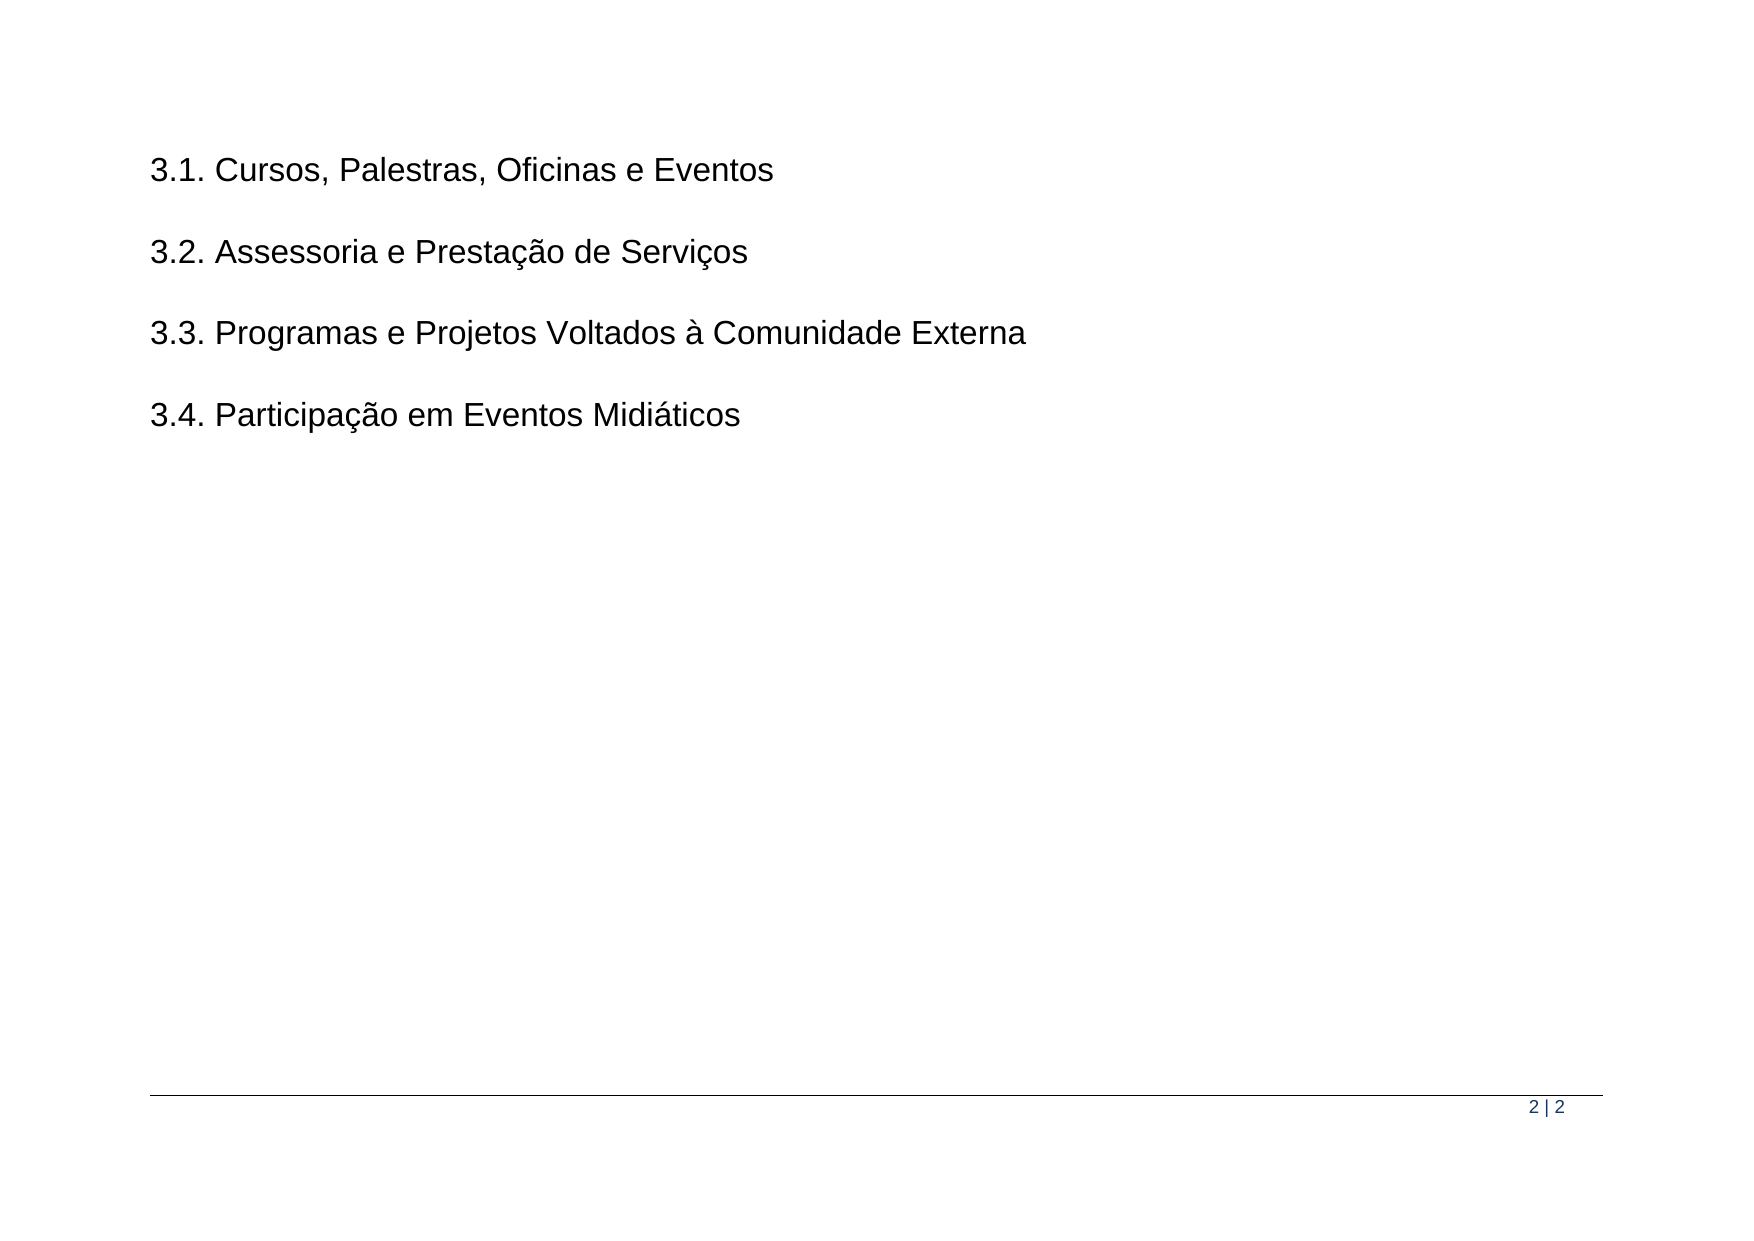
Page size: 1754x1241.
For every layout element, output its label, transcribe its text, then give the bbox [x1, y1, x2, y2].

subtitle 3.1. Cursos, Palestras, Oficinas e Eventos [150, 150, 1604, 188]
subtitle 3.3. Programas e Projetos Voltados à Comunidade Externa [150, 313, 1604, 352]
subtitle 3.2. Assessoria e Prestação de Serviços [150, 232, 1604, 270]
subtitle 3.4. Participação em Eventos Midiáticos [150, 395, 1604, 433]
